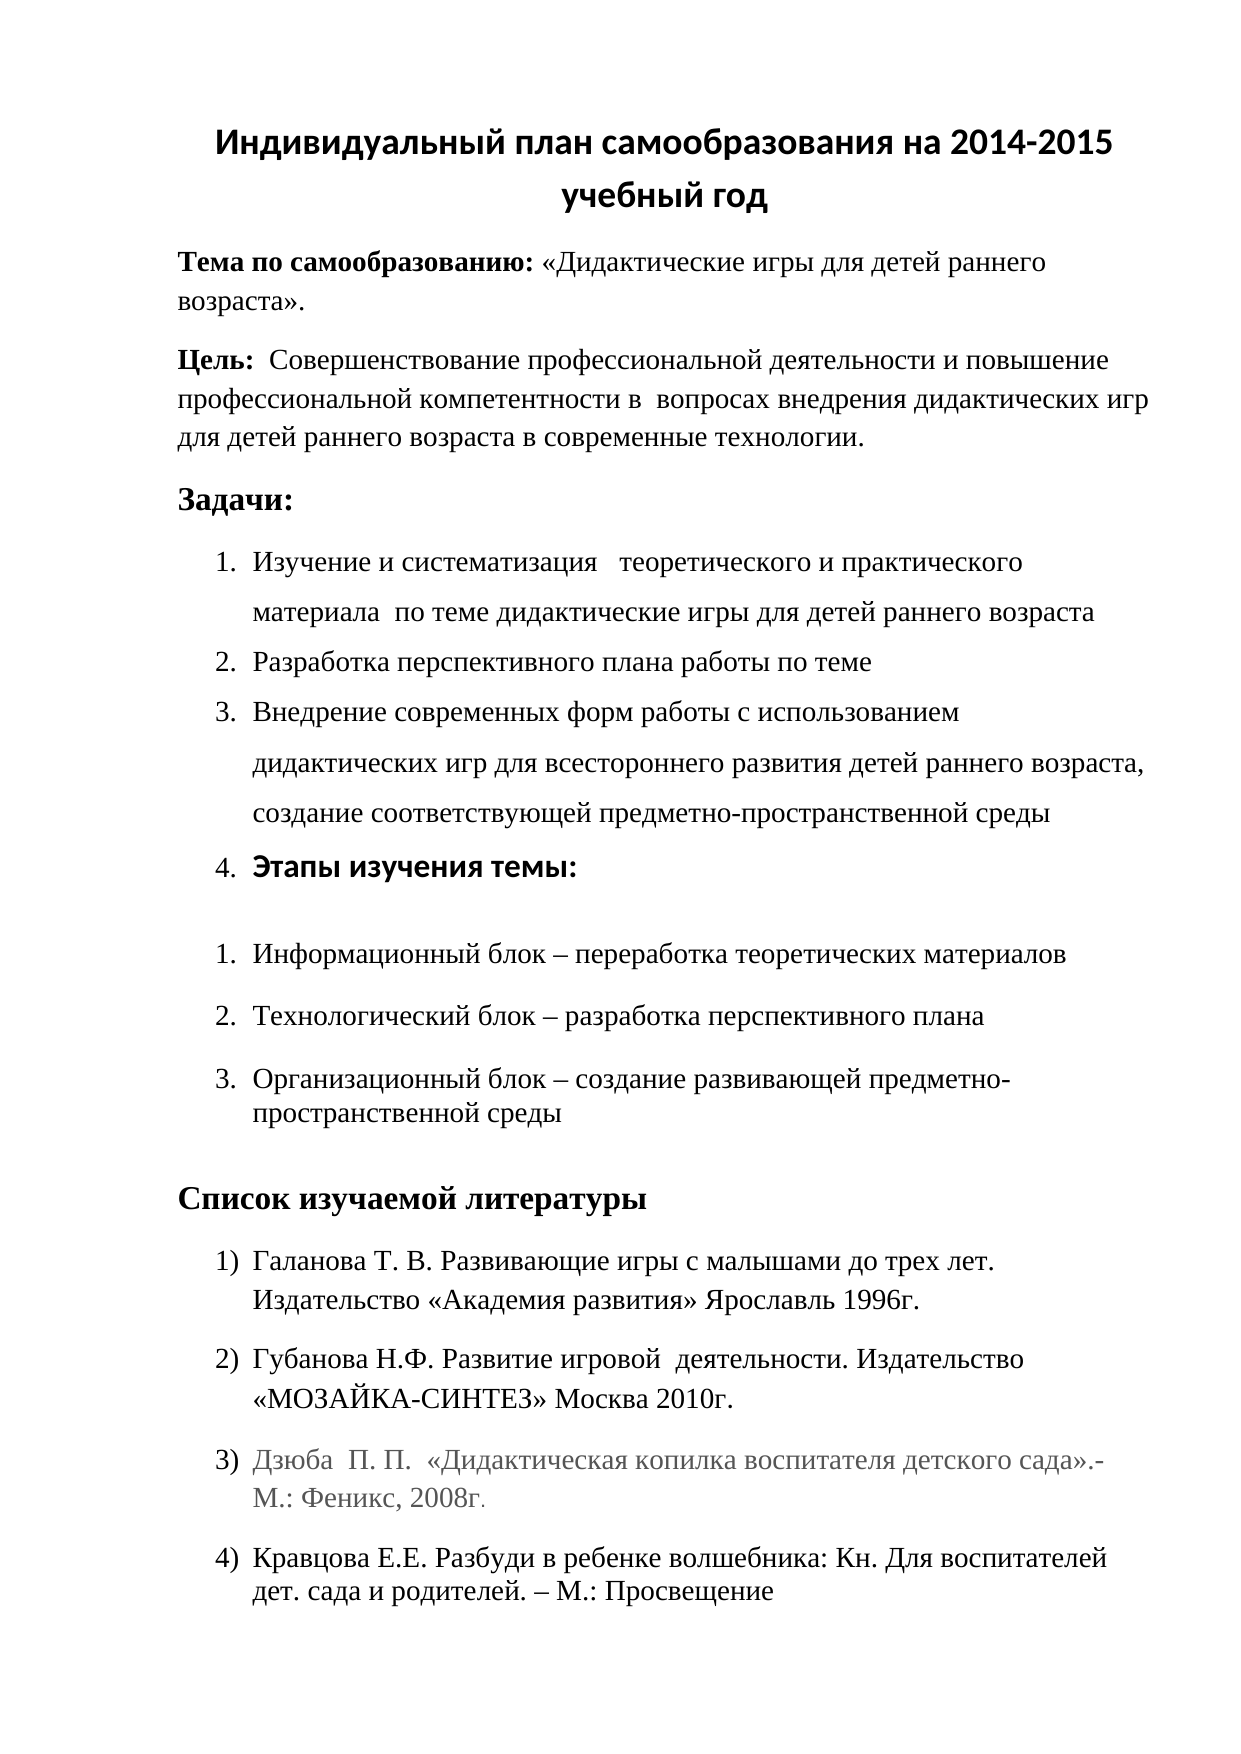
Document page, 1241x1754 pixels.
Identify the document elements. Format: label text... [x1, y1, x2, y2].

text Список изучаемой литературы [177, 1178, 1152, 1217]
list Губанова Н.Ф. Развитие игровой деятельности. Издательство «МОЗАЙКА-СИНТЕЗ» Москва 2010г. [215, 1341, 1152, 1416]
list Галанова Т. В. Развивающие игры с малышами до трех лет. Издательство «Академия развития» Ярославль 1996г. [215, 1243, 1152, 1316]
text Тема по самообразованию: «Дидактические игры для детей раннего возраста». [177, 244, 1152, 316]
list Разработка перспективного плана работы по теме [215, 644, 1152, 678]
list Этапы изучения темы: [215, 846, 1152, 886]
list Дзюба П. П. «Дидактическая копилка воспитателя детского сада».- М.: Феникс, 2008г. [215, 1442, 1152, 1514]
list Изучение и систематизация теоретического и практического материала по теме дидактические игры для детей раннего возраста [215, 544, 1152, 627]
list Внедрение современных форм работы с использованием дидактических игр для всестороннего развития детей раннего возраста, создание соответствующей предметно-пространственной среды [215, 694, 1152, 829]
text Индивидуальный план самообразования на 2014-2015 учебный год [177, 118, 1152, 217]
text Цель: Совершенствование профессиональной деятельности и повышение профессиональной компетентности в вопросах внедрения дидактических игр для детей раннего возраста в современные технологии. [177, 342, 1152, 453]
list Информационный блок – переработка теоретических материалов [215, 936, 1152, 969]
list Организационный блок – создание развивающей предметно-пространственной среды [215, 1061, 1152, 1128]
text Задачи: [177, 479, 1152, 517]
list Кравцова Е.Е. Разбуди в ребенке волшебника: Кн. Для воспитателей дет. сада и родителей. – М.: Просвещение [215, 1540, 1152, 1607]
list Технологический блок – разработка перспективного плана [215, 998, 1152, 1032]
